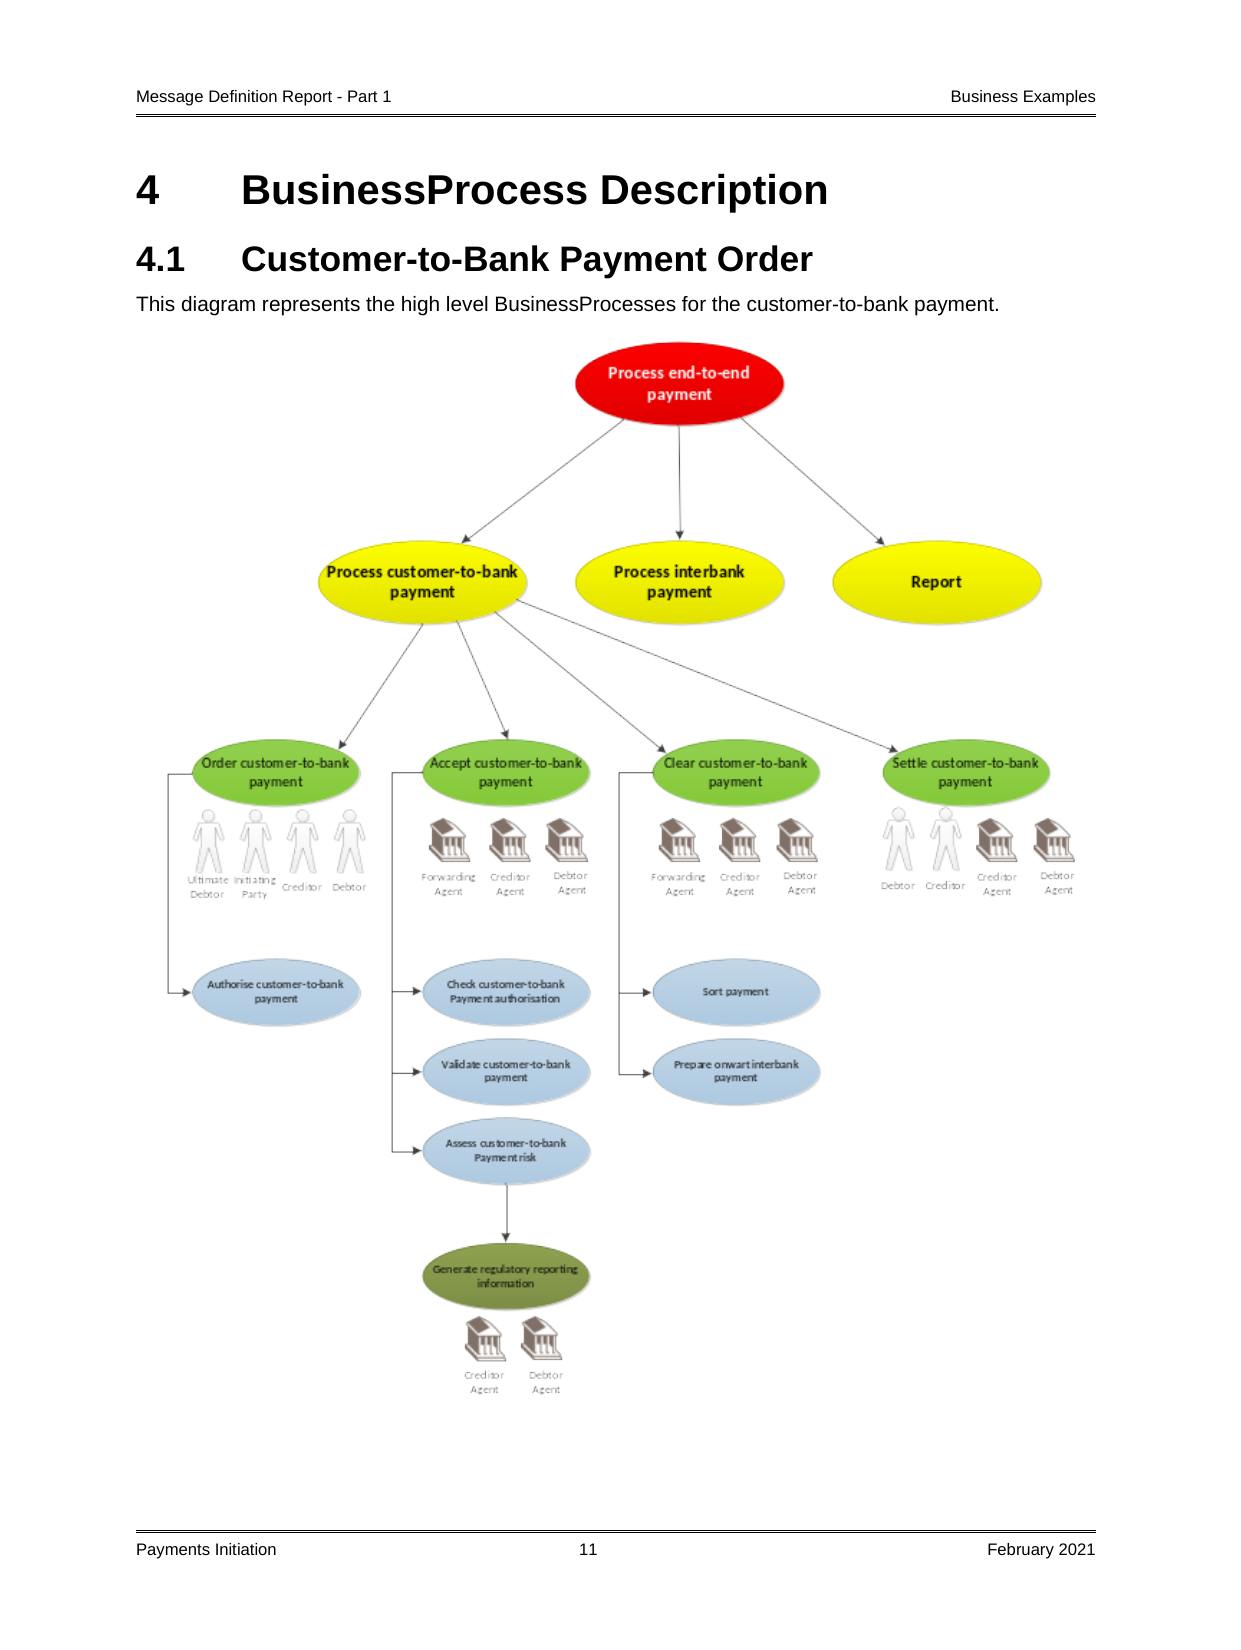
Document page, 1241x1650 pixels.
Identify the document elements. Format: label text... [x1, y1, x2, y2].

subtitle Customer-to-Bank Payment Order [136, 238, 1104, 279]
subtitle BusinessProcess Description [136, 166, 1104, 213]
text This diagram represents the high level BusinessProcesses for the customer-to-bank payment. [136, 292, 1104, 316]
